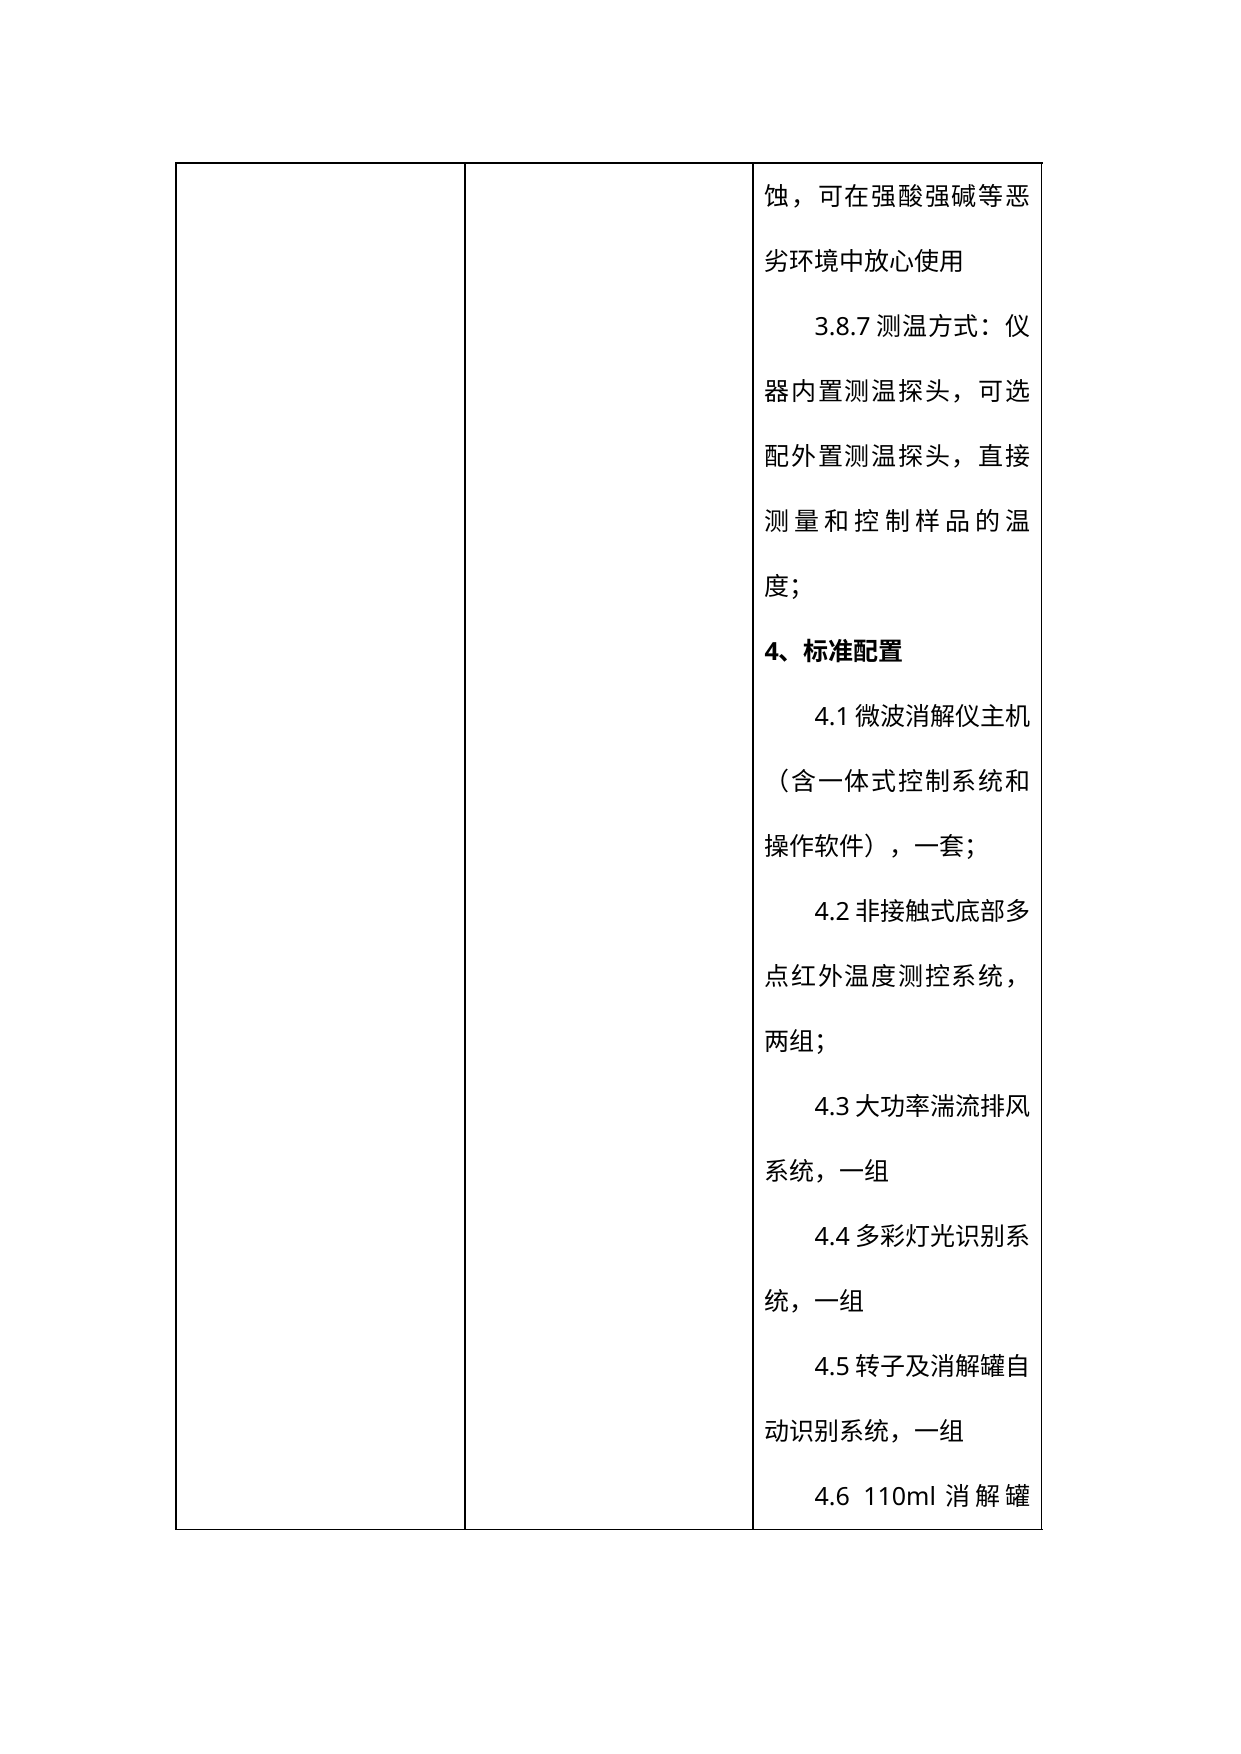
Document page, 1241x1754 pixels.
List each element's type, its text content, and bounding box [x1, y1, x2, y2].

table_cell 1 [177, 164, 464, 1528]
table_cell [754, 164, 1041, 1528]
table_cell [466, 164, 752, 1528]
